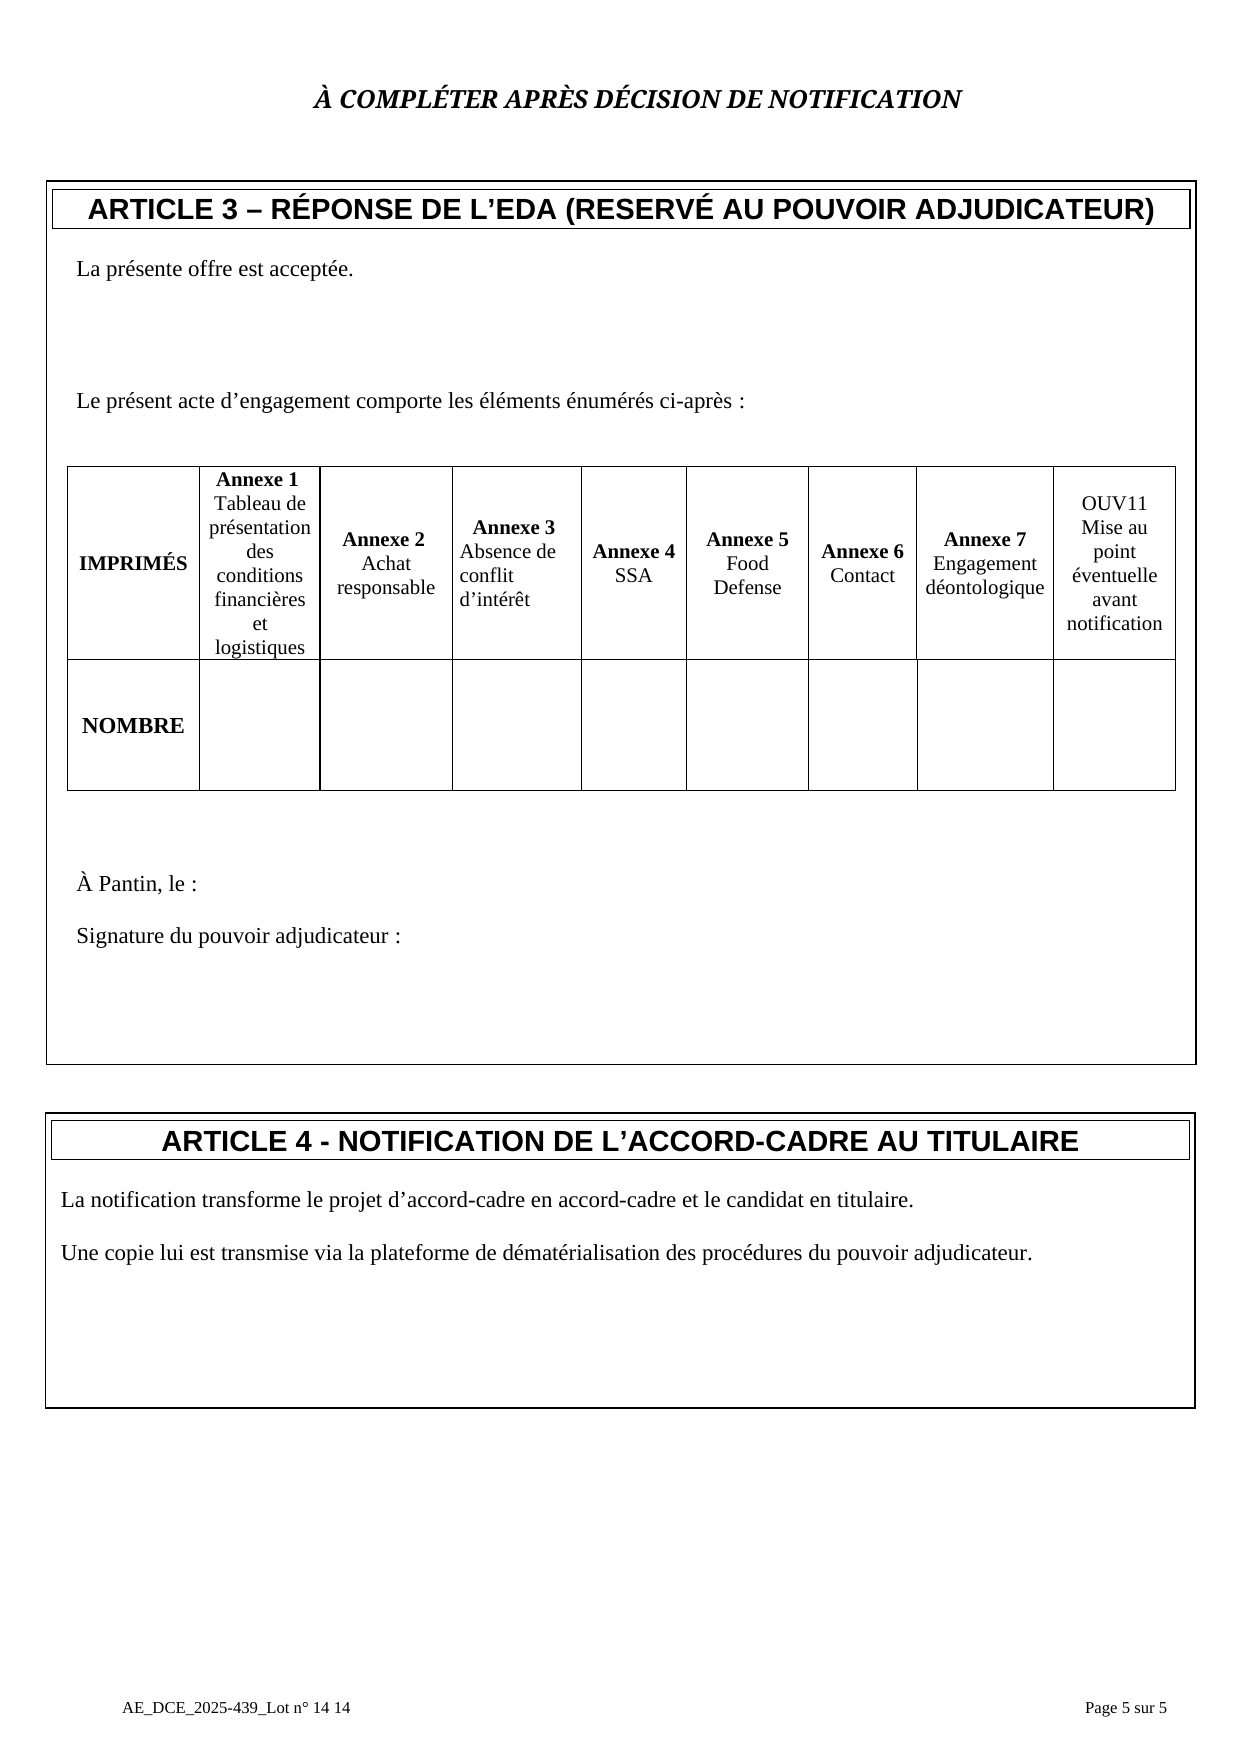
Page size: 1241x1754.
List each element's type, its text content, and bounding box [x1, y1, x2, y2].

text À COMPLÉTER APRÈS DÉCISION DE NOTIFICATION [314, 81, 1168, 116]
